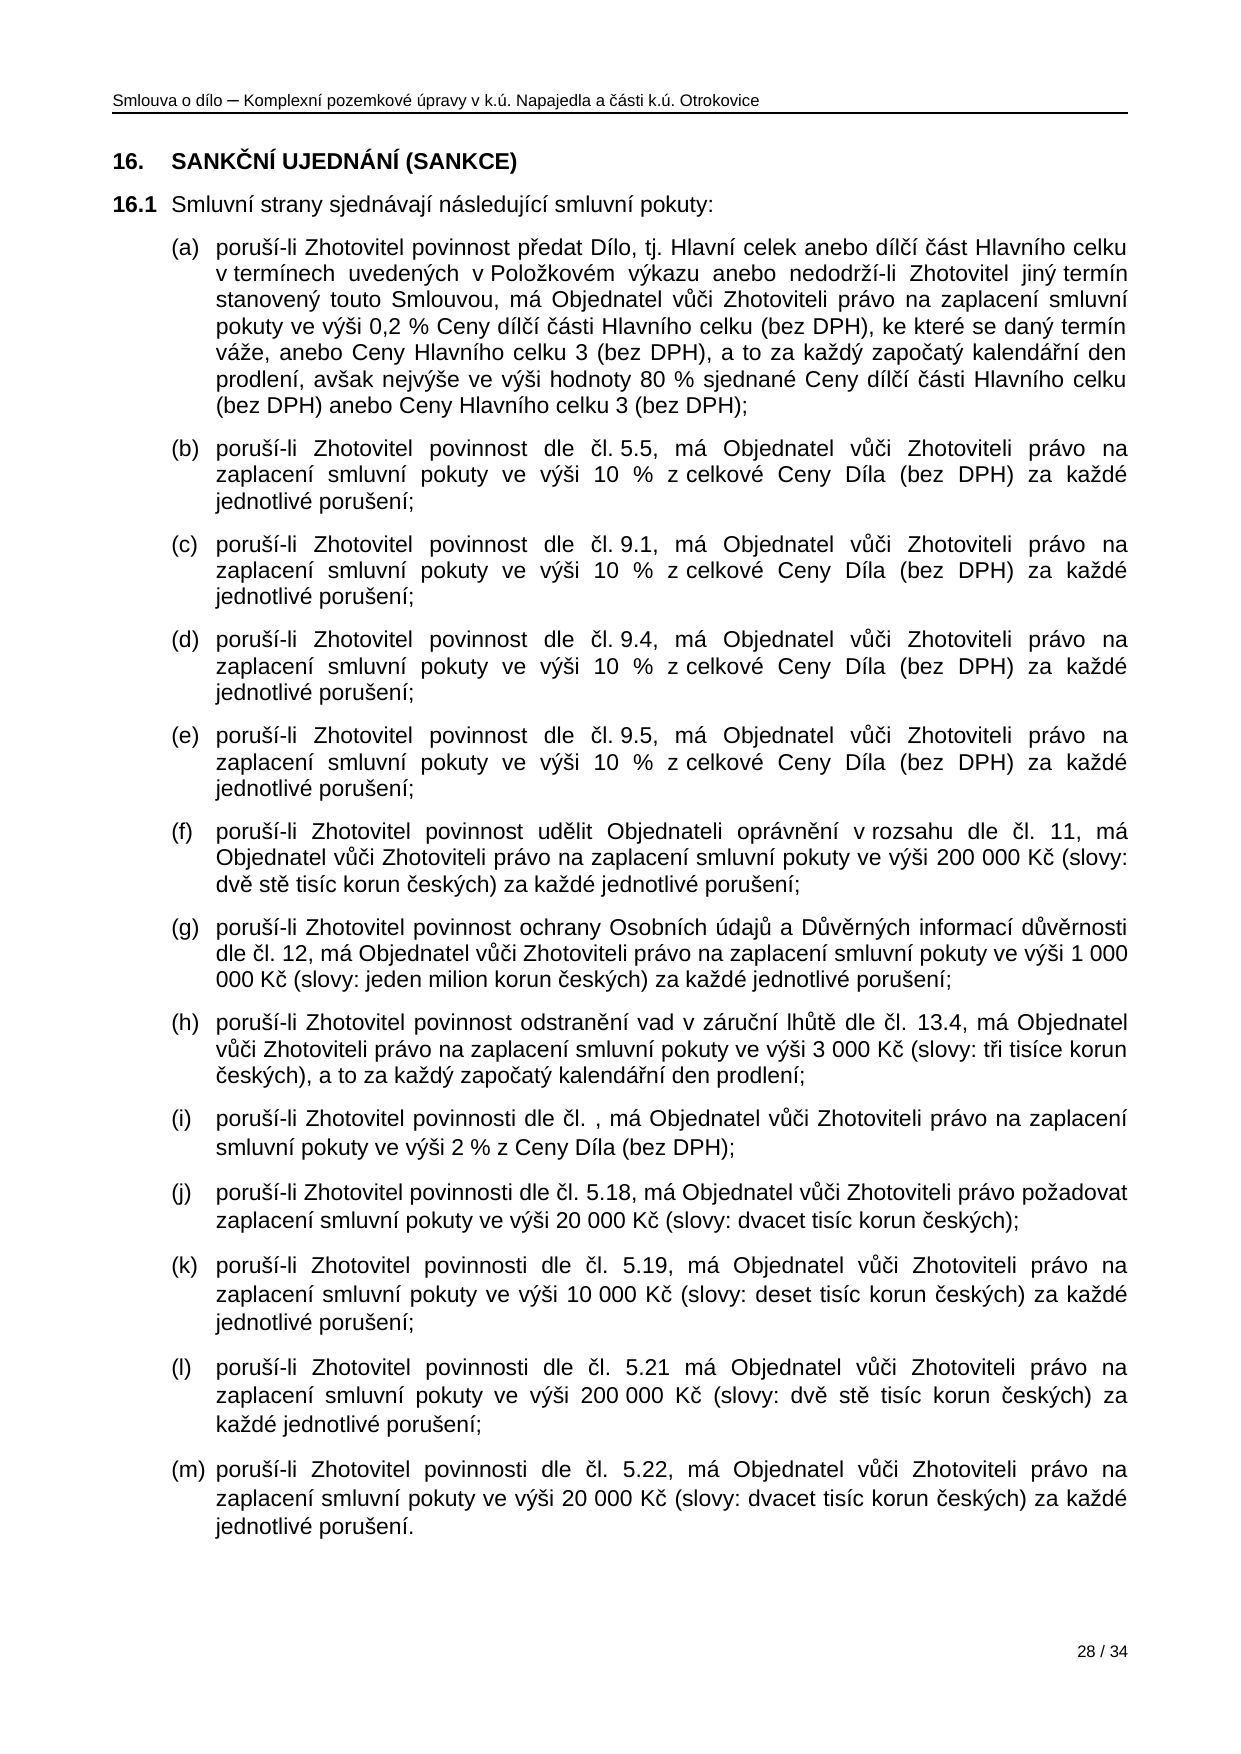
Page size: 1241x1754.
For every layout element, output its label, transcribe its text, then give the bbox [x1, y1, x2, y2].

text poruší-li Zhotovitel povinnosti dle čl. 5.17, má Objednatel vůči Zhotoviteli právo na zaplacení smluvní pokuty ve výši 2 % z Ceny Díla (bez DPH); [171, 1105, 1128, 1160]
text poruší-li Zhotovitel povinnost udělit Objednateli oprávnění v rozsahu dle čl. 11, má Objednatel vůči Zhotoviteli právo na zaplacení smluvní pokuty ve výši 200 000 Kč (slovy: dvě stě tisíc korun českých) za každé jednotlivé porušení; [171, 818, 1128, 897]
list poruší-li Zhotovitel povinnost dle čl. 9.4, má Objednatel vůči Zhotoviteli právo na zaplacení smluvní pokuty ve výši 10 % z celkové Ceny Díla (bez DPH) za každé jednotlivé porušení; [171, 626, 1128, 705]
text Smluvní strany sjednávají následující smluvní pokuty: [112, 191, 1128, 217]
text poruší-li Zhotovitel povinnosti dle čl. 5.19, má Objednatel vůči Zhotoviteli právo na zaplacení smluvní pokuty ve výši 10 000 Kč (slovy: deset tisíc korun českých) za každé jednotlivé porušení; [171, 1252, 1128, 1335]
text poruší-li Zhotovitel povinnost odstranění vad v záruční lhůtě dle čl. 13.4, má Objednatel vůči Zhotoviteli právo na zaplacení smluvní pokuty ve výši 3 000 Kč (slovy: tři tisíce korun českých), a to za každý započatý kalendářní den prodlení; [171, 1009, 1128, 1088]
list poruší-li Zhotovitel povinnost dle čl. 5.5, má Objednatel vůči Zhotoviteli právo na zaplacení smluvní pokuty ve výši 10 % z celkové Ceny Díla (bez DPH) za každé jednotlivé porušení; [171, 435, 1128, 514]
list poruší-li Zhotovitel povinnost předat Dílo, tj. Hlavní celek anebo dílčí část Hlavního celku v termínech uvedených v Položkovém výkazu anebo nedodrží-li Zhotovitel jiný termín stanovený touto Smlouvou, má Objednatel vůči Zhotoviteli právo na zaplacení smluvní pokuty ve výši 0,2 % Ceny dílčí části Hlavního celku (bez DPH), ke které se daný termín váže, anebo Ceny Hlavního celku 3 (bez DPH), a to za každý započatý kalendářní den prodlení, avšak nejvýše ve výši hodnoty 80 % sjednané Ceny dílčí části Hlavního celku (bez DPH) anebo Ceny Hlavního celku 3 (bez DPH); [171, 234, 1128, 418]
list poruší-li Zhotovitel povinnost dle čl. 9.1, má Objednatel vůči Zhotoviteli právo na zaplacení smluvní pokuty ve výši 10 % z celkové Ceny Díla (bez DPH) za každé jednotlivé porušení; [171, 531, 1128, 610]
text Sankční ujednání (SANKCE) [112, 148, 1128, 174]
text poruší-li Zhotovitel povinnost ochrany Osobních údajů a Důvěrných informací důvěrnosti dle čl. 12, má Objednatel vůči Zhotoviteli právo na zaplacení smluvní pokuty ve výši 1 000 000 Kč (slovy: jeden milion korun českých) za každé jednotlivé porušení; [171, 913, 1128, 993]
text poruší-li Zhotovitel povinnosti dle čl. 5.18, má Objednatel vůči Zhotoviteli právo požadovat zaplacení smluvní pokuty ve výši 20 000 Kč (slovy: dvacet tisíc korun českých); [171, 1178, 1128, 1233]
text poruší-li Zhotovitel povinnosti dle čl. 5.22, má Objednatel vůči Zhotoviteli právo na zaplacení smluvní pokuty ve výši 20 000 Kč (slovy: dvacet tisíc korun českých) za každé jednotlivé porušení. [171, 1456, 1128, 1539]
text poruší-li Zhotovitel povinnosti dle čl. 5.21 má Objednatel vůči Zhotoviteli právo na zaplacení smluvní pokuty ve výši 200 000 Kč (slovy: dvě stě tisíc korun českých) za každé jednotlivé porušení; [171, 1354, 1128, 1437]
list poruší-li Zhotovitel povinnost dle čl. 9.5, má Objednatel vůči Zhotoviteli právo na zaplacení smluvní pokuty ve výši 10 % z celkové Ceny Díla (bez DPH) za každé jednotlivé porušení; [171, 722, 1128, 801]
